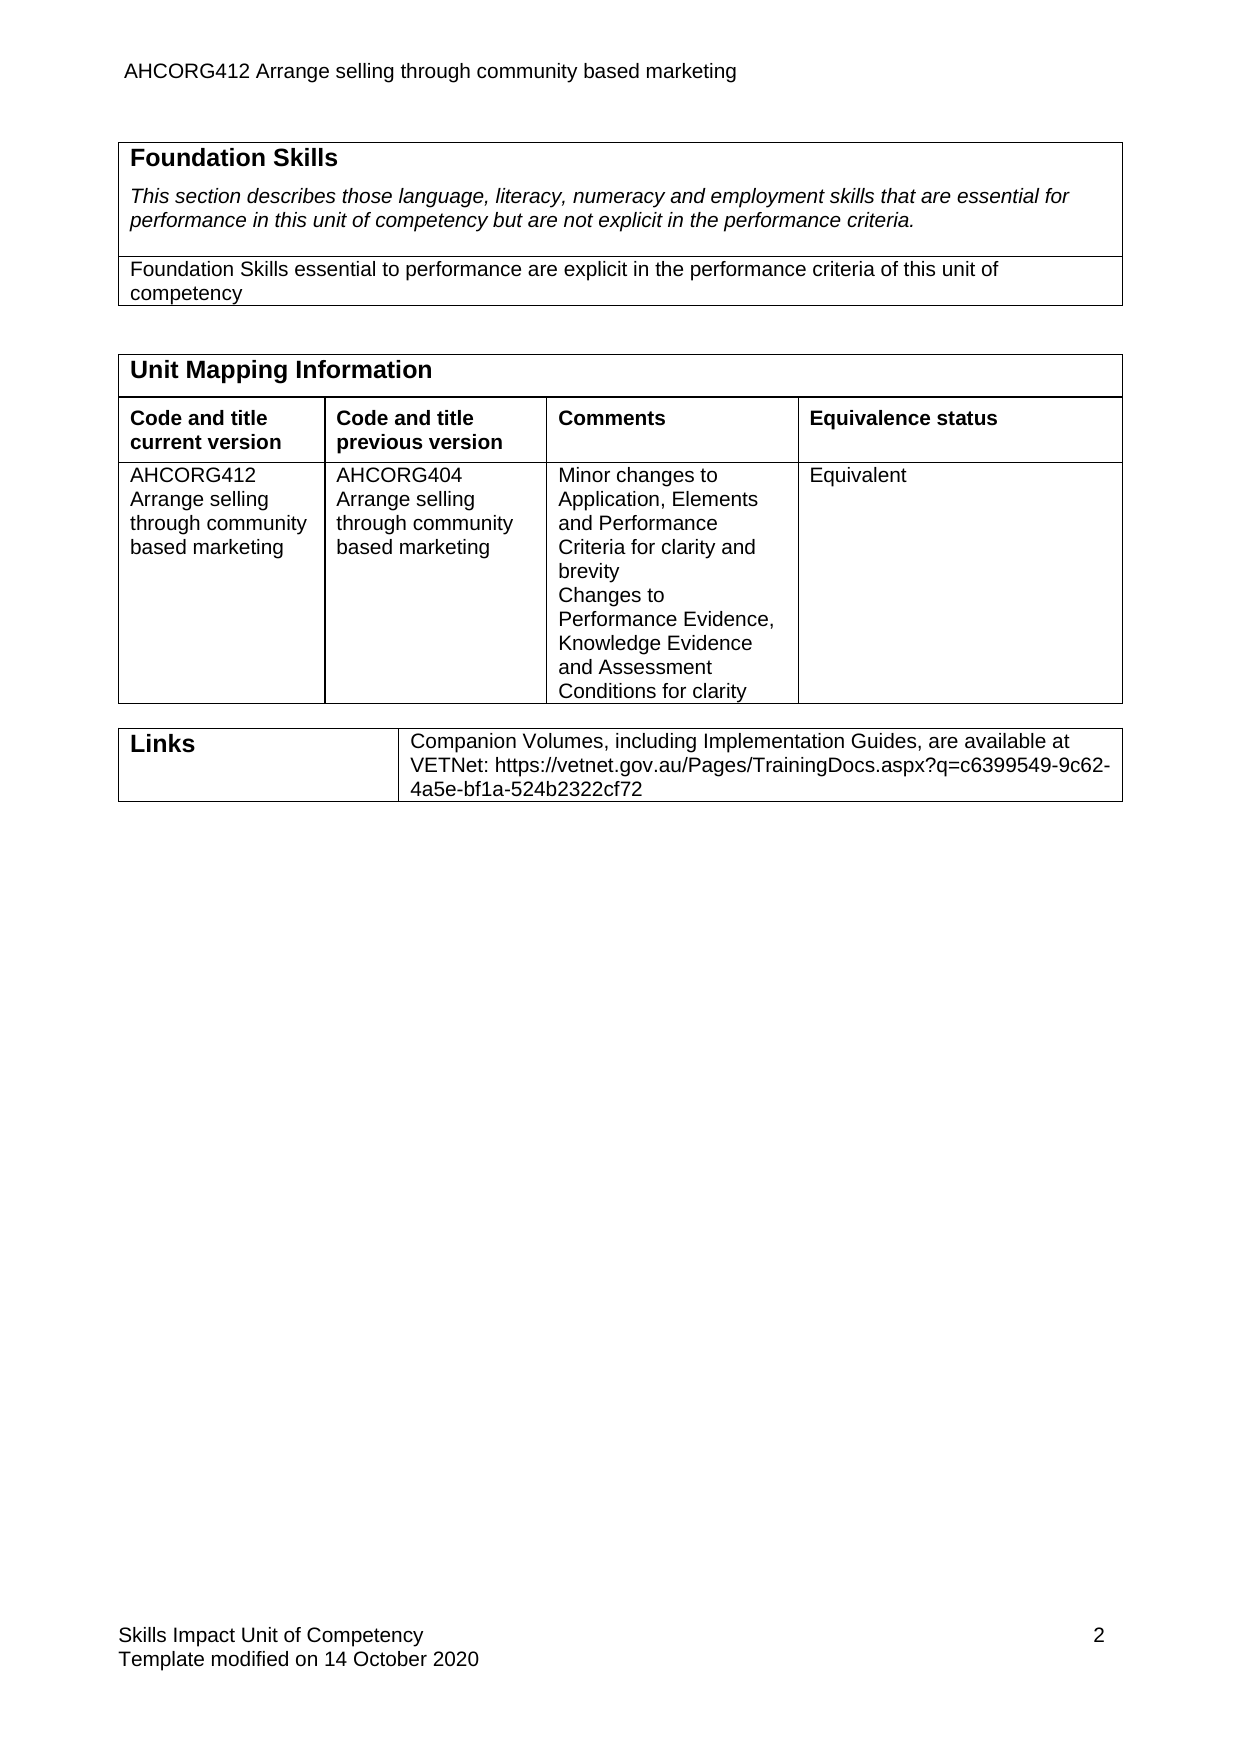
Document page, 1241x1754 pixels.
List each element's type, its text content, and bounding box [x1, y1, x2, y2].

table_cell Comments [547, 398, 798, 462]
table_cell Code and title current version [119, 398, 324, 462]
table_header Links [119, 729, 398, 801]
table_cell Equivalent [799, 463, 1122, 703]
table_header Companion Volumes, including Implementation Guides, are available at VETNet: https://vetnet.gov.au/Pages/TrainingDocs.aspx?q=c6399549-9c62-4a5e-bf1a-524b2322cf72 [399, 729, 1122, 801]
table_header Foundation Skills This section describes those language, literacy, numeracy and employment skills that are essential for performance in this unit of competency but are not explicit in the performance criteria. [119, 143, 1122, 256]
table_header Unit Mapping Information [119, 355, 1122, 396]
table_cell AHCORG412 Arrange selling through community based marketing [119, 463, 324, 703]
table_cell Foundation Skills essential to performance are explicit in the performance criteria of this unit of competency [119, 257, 1122, 305]
table_cell Equivalence status [799, 398, 1122, 462]
table_cell Code and title previous version [326, 398, 546, 462]
table_cell Minor changes to Application, Elements and Performance Criteria for clarity and brevity Changes to Performance Evidence, Knowledge Evidence and Assessment Conditions for clarity [547, 463, 798, 703]
table_cell AHCORG404 Arrange selling through community based marketing [326, 463, 546, 703]
